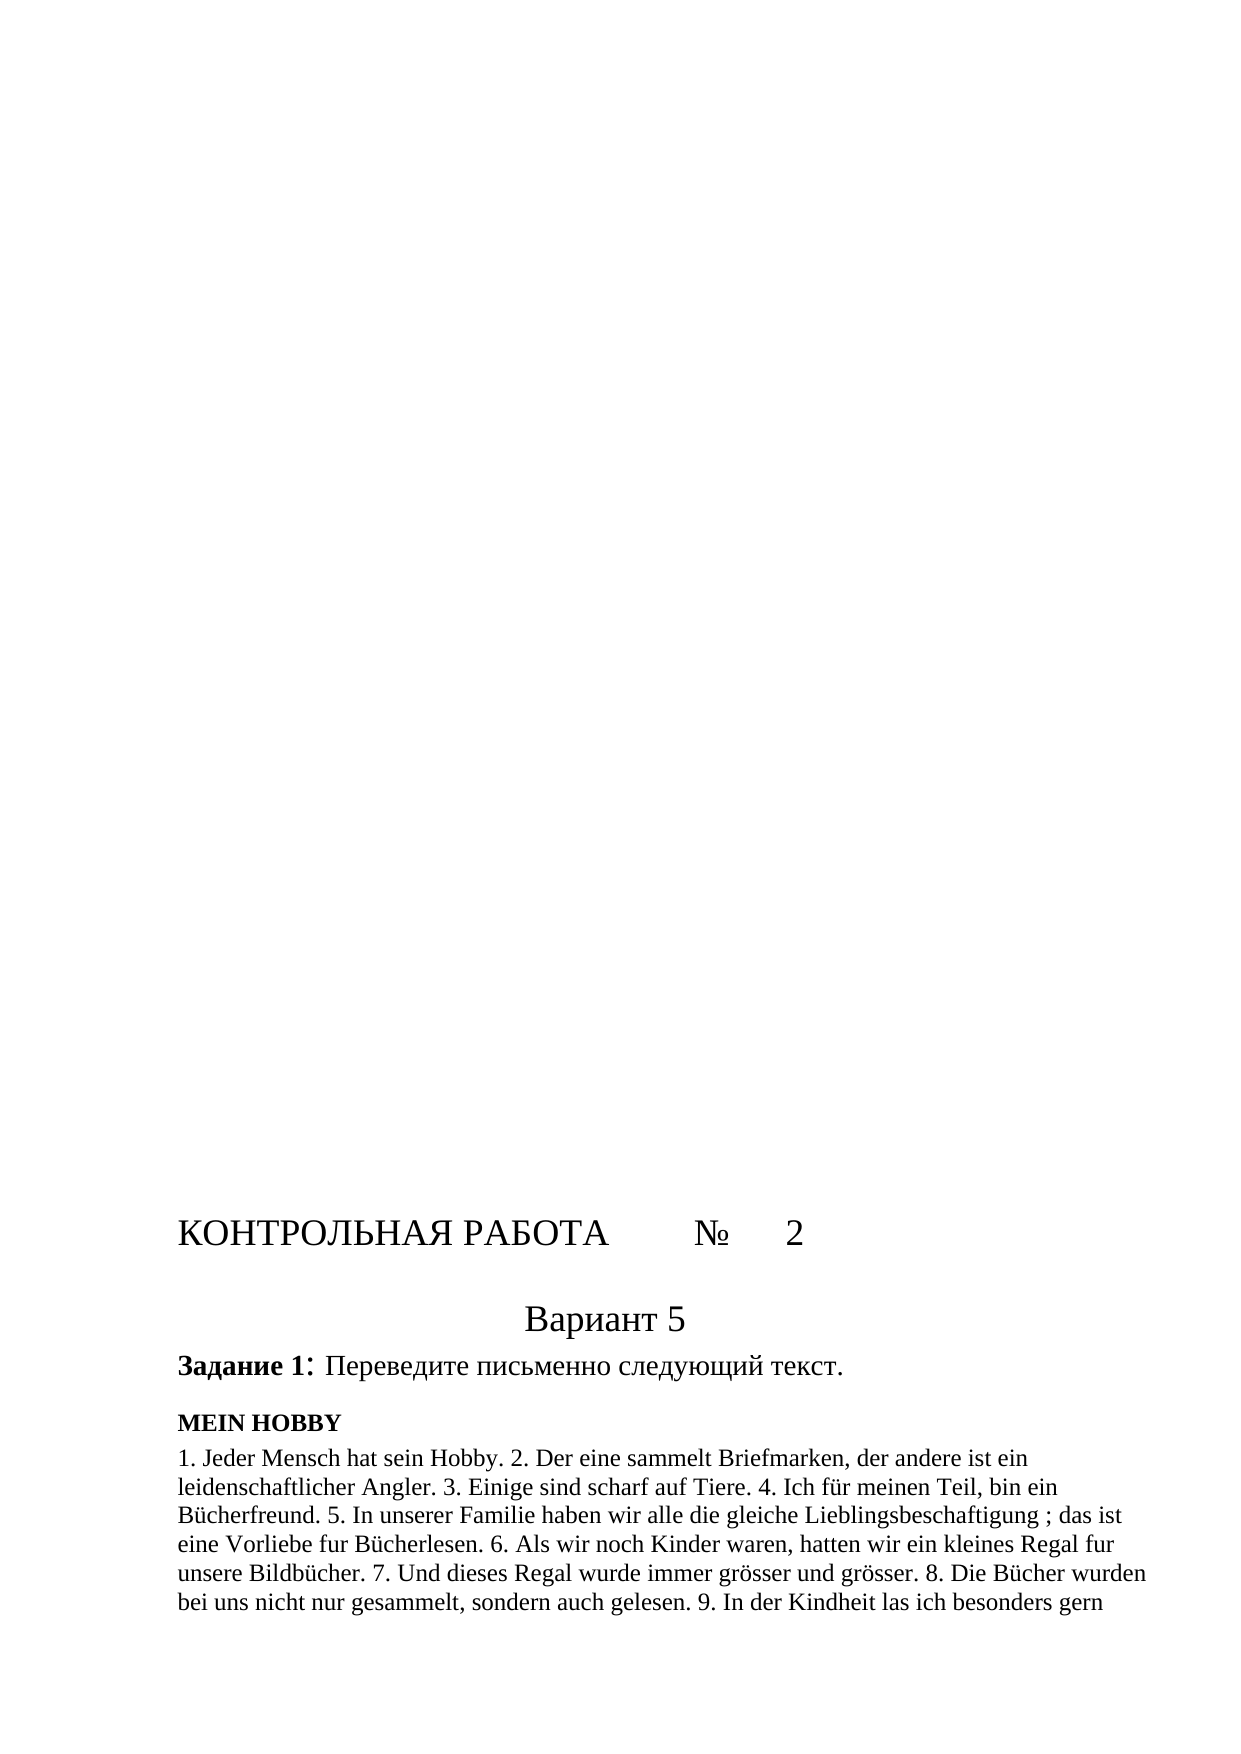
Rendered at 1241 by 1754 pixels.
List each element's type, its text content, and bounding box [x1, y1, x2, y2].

subtitle MEIN HOBBY [177, 1408, 1152, 1437]
text Вариант 5 [177, 1297, 1152, 1340]
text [177, 1443, 1152, 1616]
text КОНТРОЛЬНАЯ РАБОТА № 2 [177, 1211, 1152, 1254]
text Задание 1: Переведите письменно следующий текст. [177, 1340, 1152, 1383]
